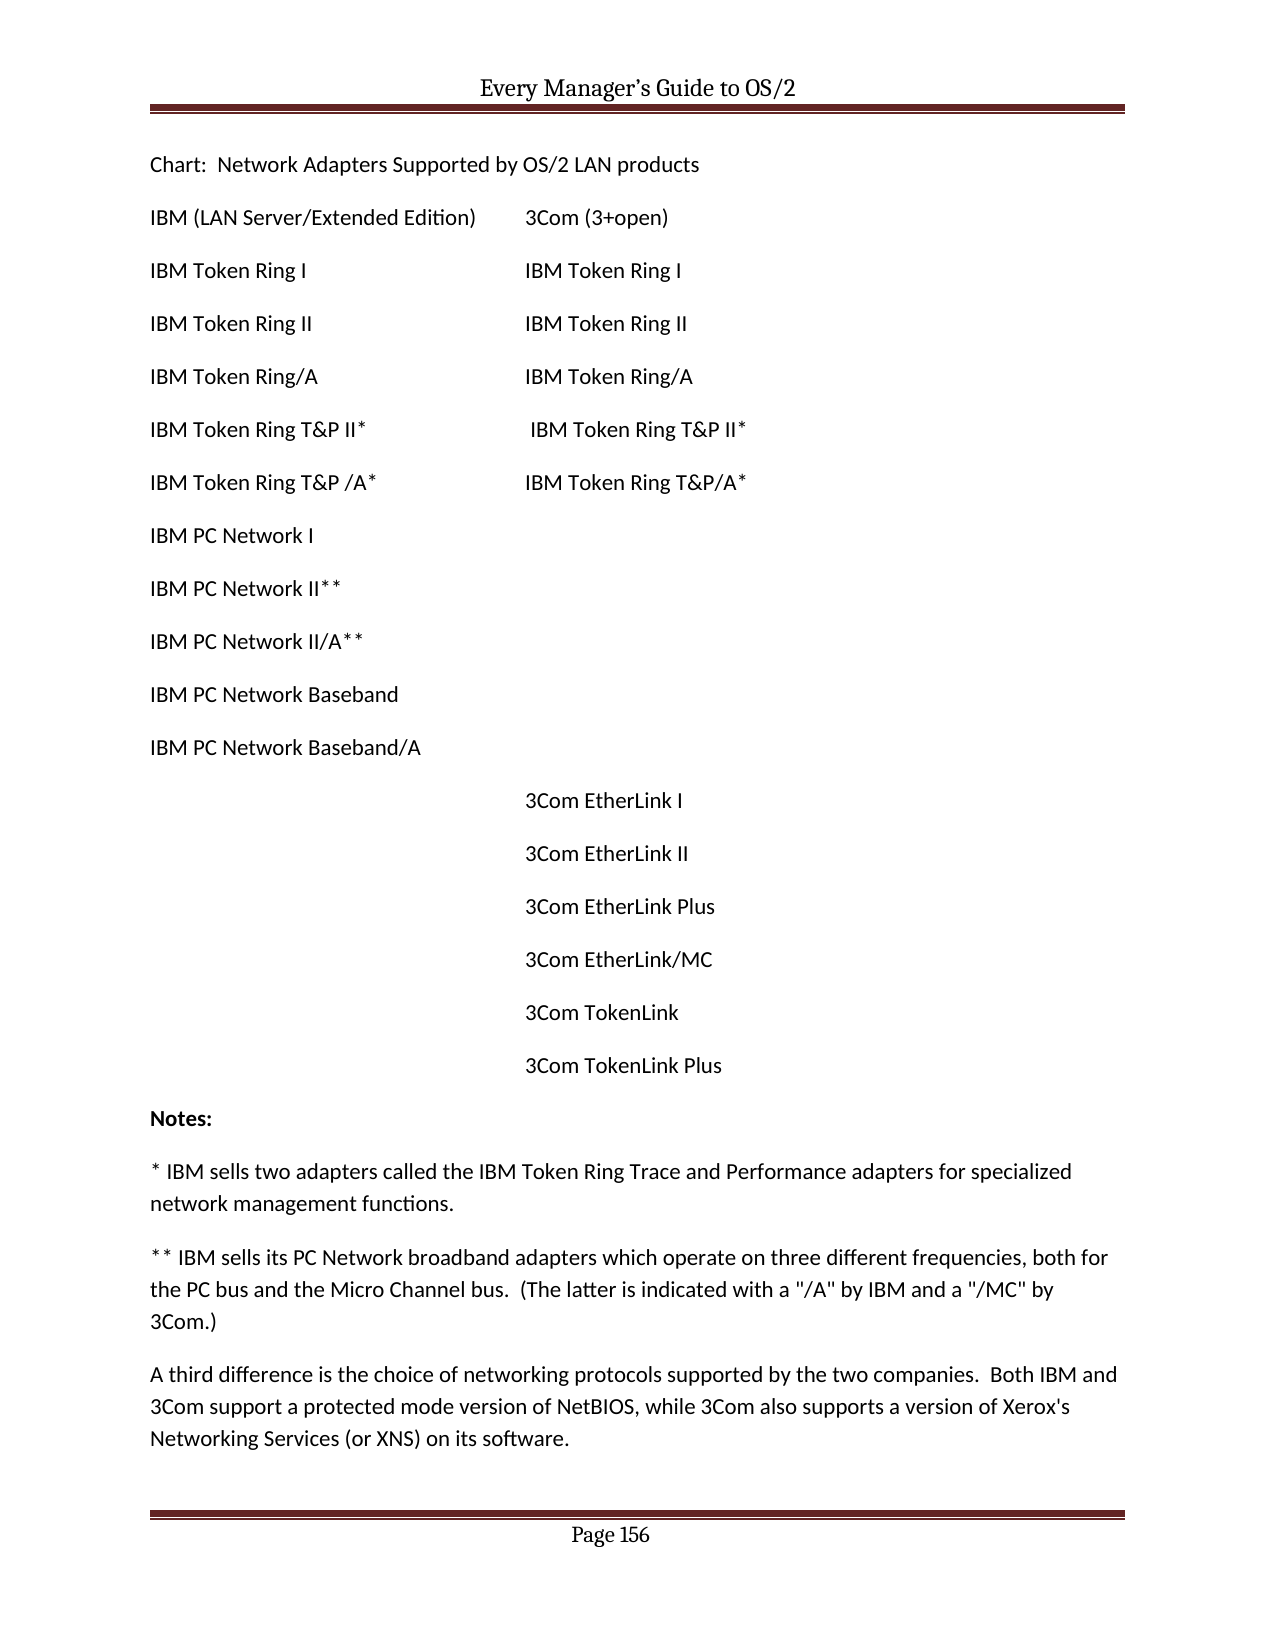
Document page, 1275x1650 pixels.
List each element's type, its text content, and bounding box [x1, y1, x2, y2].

text IBM PC Network II/A** [150, 627, 1125, 655]
text IBM PC Network Baseband/A [150, 733, 1125, 761]
text IBM Token Ring II IBM Token Ring II [150, 309, 1125, 337]
text IBM Token Ring T&P II* IBM Token Ring T&P II* [150, 415, 1125, 443]
text IBM (LAN Server/Extended Edition) 3Com (3+open) [150, 203, 1125, 231]
text IBM PC Network II** [150, 574, 1125, 602]
text Chart: Network Adapters Supported by OS/2 LAN products [150, 150, 1125, 178]
text A third difference is the choice of networking protocols supported by the two companies. Both IBM and 3Com support a protected mode version of NetBIOS, while 3Com also supports a version of Xerox's Networking Services (or XNS) on its software. [150, 1360, 1125, 1452]
text Notes: [150, 1104, 1125, 1132]
text 3Com EtherLink II [150, 839, 1125, 867]
text ** IBM sells its PC Network broadband adapters which operate on three different frequencies, both for the PC bus and the Micro Channel bus. (The latter is indicated with a "/A" by IBM and a "/MC" by 3Com.) [150, 1243, 1125, 1335]
text IBM Token Ring I IBM Token Ring I [150, 256, 1125, 284]
text IBM PC Network Baseband [150, 680, 1125, 708]
text * IBM sells two adapters called the IBM Token Ring Trace and Performance adapters for specialized network management functions. [150, 1157, 1125, 1218]
text 3Com TokenLink [150, 998, 1125, 1026]
text IBM Token Ring T&P /A* IBM Token Ring T&P/A* [150, 468, 1125, 496]
text IBM PC Network I [150, 521, 1125, 549]
text IBM Token Ring/A IBM Token Ring/A [150, 362, 1125, 390]
text 3Com TokenLink Plus [150, 1051, 1125, 1079]
text 3Com EtherLink Plus [150, 892, 1125, 920]
text 3Com EtherLink I [150, 786, 1125, 814]
text 3Com EtherLink/MC [150, 945, 1125, 973]
